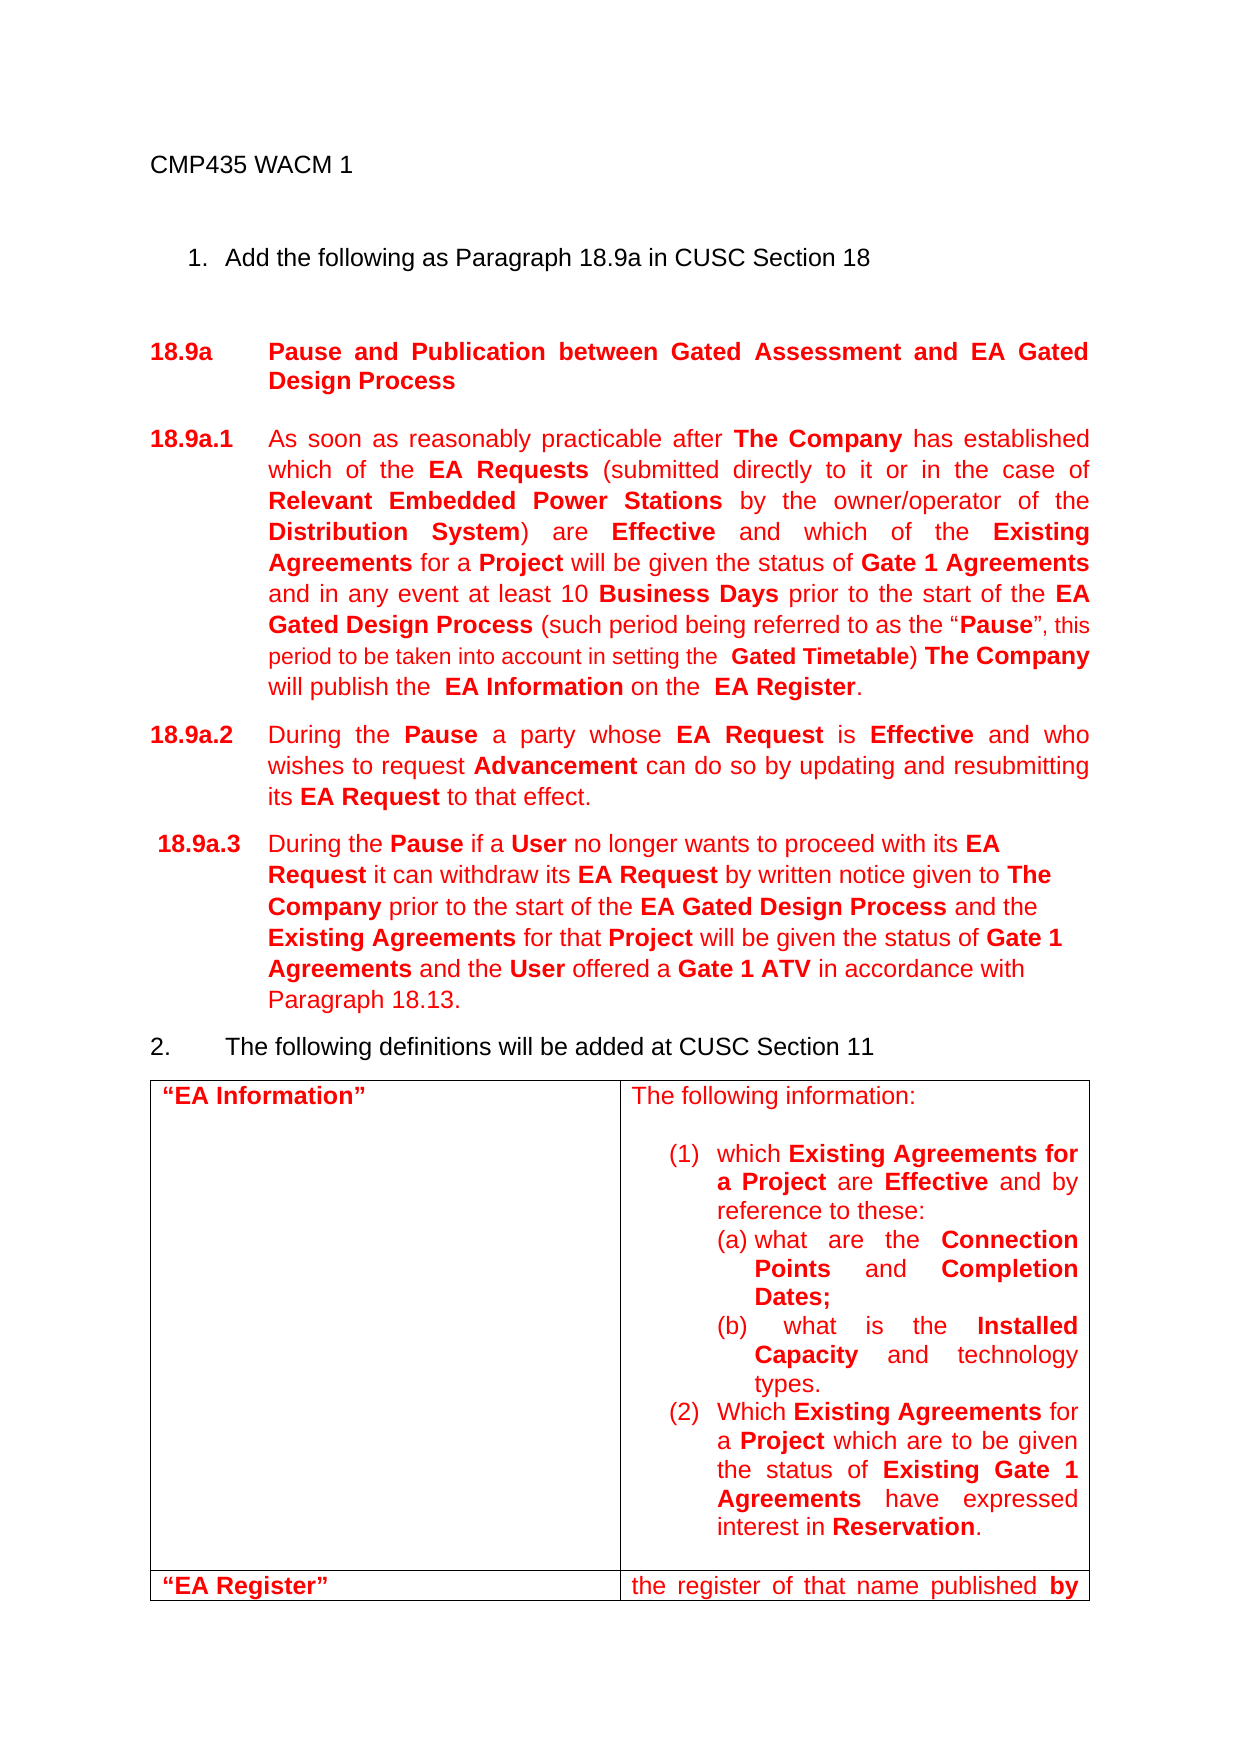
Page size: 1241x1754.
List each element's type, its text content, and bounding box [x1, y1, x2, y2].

table_header “EA Information” [151, 1081, 620, 1570]
table_cell “EA Register” [151, 1571, 620, 1600]
text 18.9a.1 As soon as reasonably practicable after The Company has established which of the EA Requests (submitted directly to it or in the case of Relevant Embedded Power Stations by the owner/operator of the Distribution System) are Effective and which of the Existing Agreements for a Project will be given the status of Gate 1 Agreements and in any event at least 10 Business Days prior to the start of the EA Gated Design Process (such period being referred to as the “Pause”, this period to be taken into account in setting the Gated Timetable) The Company will publish the EA Information on the EA Register. [150, 424, 1090, 701]
text 18.9a Pause and Publication between Gated Assessment and EA Gated Design Process [150, 337, 1090, 395]
text CMP435 WACM 1 [150, 150, 1090, 179]
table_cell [621, 1571, 1089, 1600]
text 18.9a.2 During the Pause a party whose EA Request is Effective and who wishes to request Advancement can do so by updating and resubmitting its EA Request to that effect. [150, 720, 1090, 811]
list Add the following as Paragraph 18.9a in CUSC Section 18 [187, 243, 1090, 272]
text 18.9a.3 During the Pause if a User no longer wants to proceed with its EA Request it can withdraw its EA Request by written notice given to The Company prior to the start of the EA Gated Design Process and the Existing Agreements for that Project will be given the status of Gate 1 Agreements and the User offered a Gate 1 ATV in accordance with Paragraph 18.13. [157, 829, 1090, 1013]
text 2. The following definitions will be added at CUSC Section 11 [150, 1032, 1090, 1061]
table_header The following information: which Existing Agreements for a Project are Effective and by reference to these: what are the Connection Points and Completion Dates; what is the Installed Capacity and technology types. Which Existing Agreements for a Project which are to be given the status of Existing Gate 1 Agreements have expressed interest in Reservation. [621, 1081, 1089, 1570]
